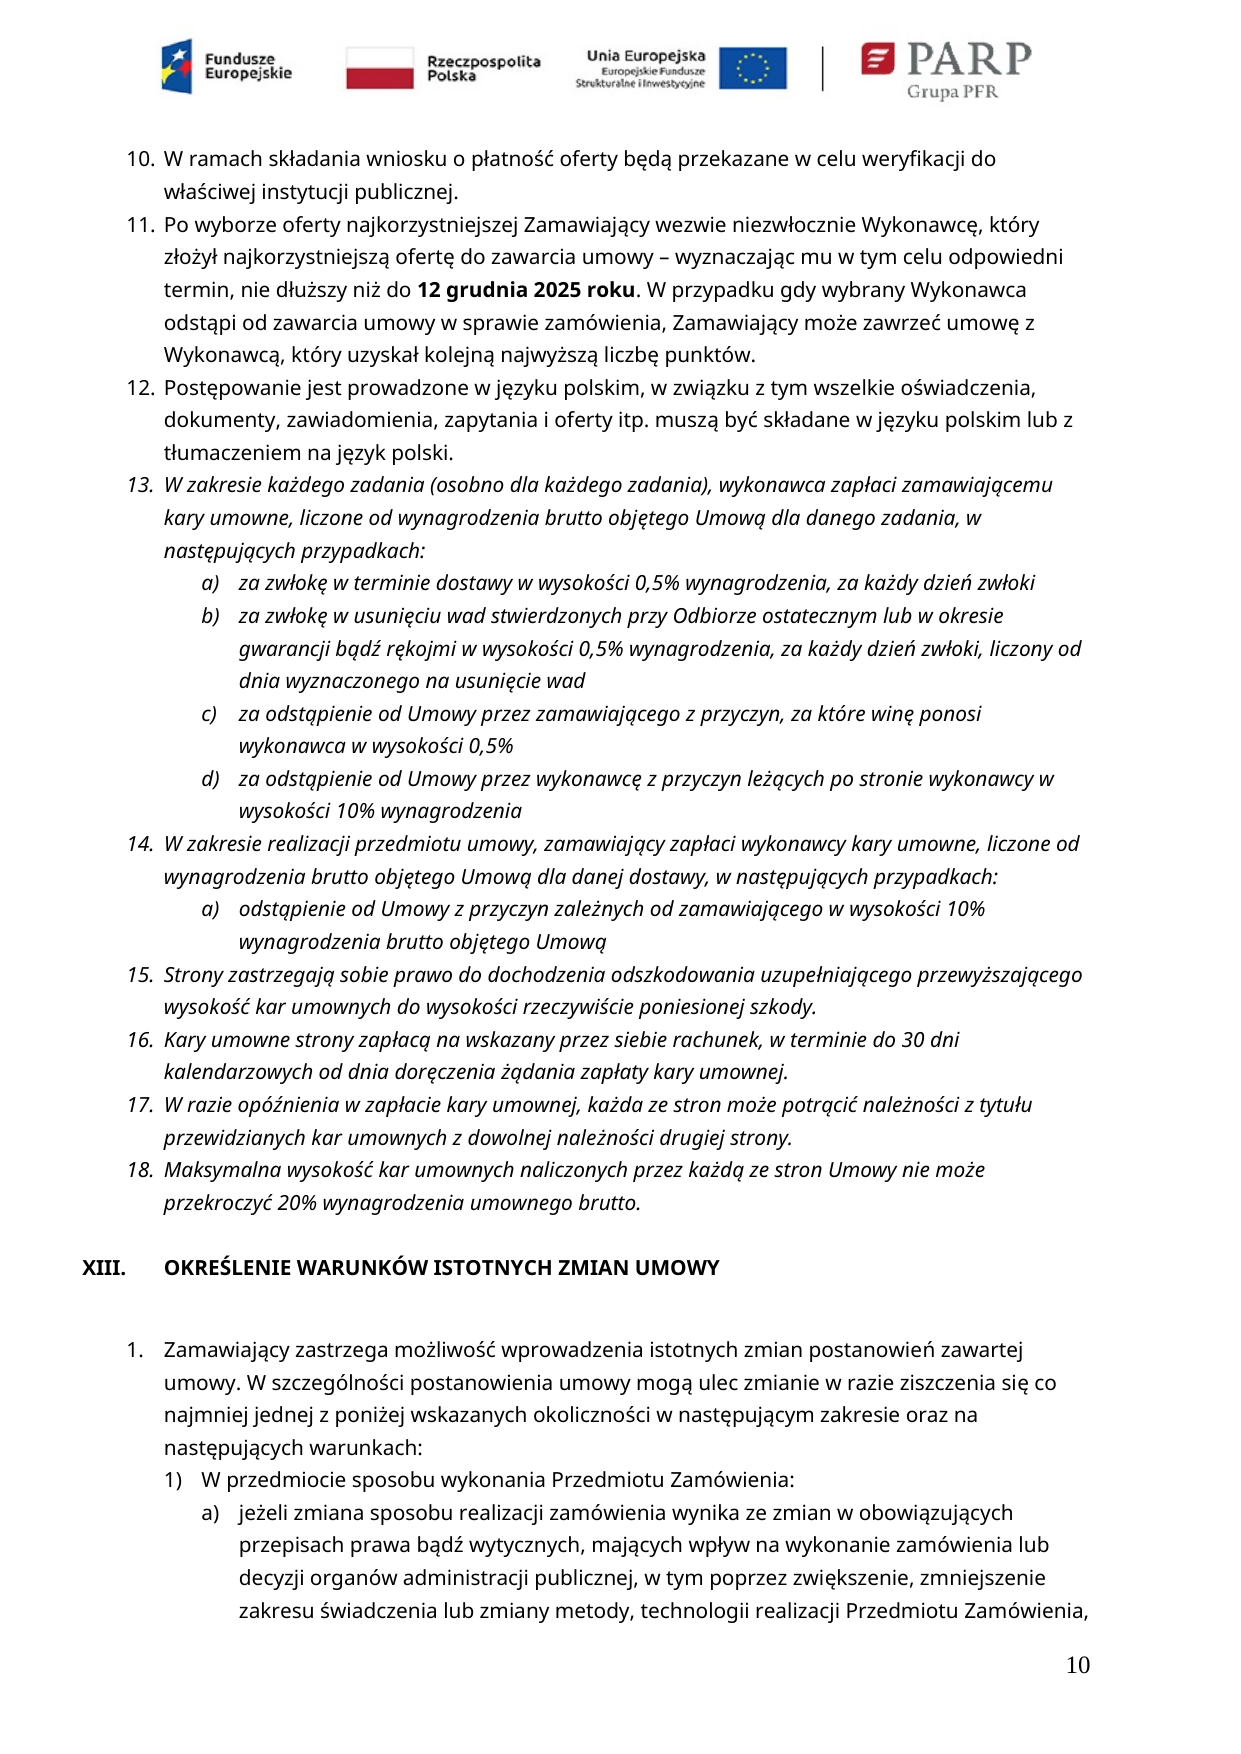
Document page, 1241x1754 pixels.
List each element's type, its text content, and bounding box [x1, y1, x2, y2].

list W zakresie realizacji przedmiotu umowy, zamawiający zapłaci wykonawcy kary umowne, liczone od wynagrodzenia brutto objętego Umową dla danej dostawy, w następujących przypadkach: [126, 829, 1090, 890]
list W ramach składania wniosku o płatność oferty będą przekazane w celu weryfikacji do właściwej instytucji publicznej. [126, 144, 1090, 206]
list Zamawiający zastrzega możliwość wprowadzenia istotnych zmian postanowień zawartej umowy. W szczególności postanowienia umowy mogą ulec zmianie w razie ziszczenia się co najmniej jednej z poniżej wskazanych okoliczności w następującym zakresie oraz na następujących warunkach: [126, 1335, 1090, 1461]
picture [138, 14, 1041, 116]
list odstąpienie od Umowy z przyczyn zależnych od zamawiającego w wysokości 10% wynagrodzenia brutto objętego Umową [201, 894, 1090, 956]
list Po wyborze oferty najkorzystniejszej Zamawiający wezwie niezwłocznie Wykonawcę, który złożył najkorzystniejszą ofertę do zawarcia umowy – wyznaczając mu w tym celu odpowiedni termin, nie dłuższy niż do 12 grudnia 2025 roku. W przypadku gdy wybrany Wykonawca odstąpi od zawarcia umowy w sprawie zamówienia, Zamawiający może zawrzeć umowę z Wykonawcą, który uzyskał kolejną najwyższą liczbę punktów. [126, 210, 1090, 369]
list W razie opóźnienia w zapłacie kary umownej, każda ze stron może potrącić należności z tytułu przewidzianych kar umownych z dowolnej należności drugiej strony. [126, 1090, 1090, 1151]
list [201, 1498, 1090, 1624]
list za zwłokę w terminie dostawy w wysokości 0,5% wynagrodzenia, za każdy dzień zwłoki [201, 568, 1090, 597]
list Postępowanie jest prowadzone w języku polskim, w związku z tym wszelkie oświadczenia, dokumenty, zawiadomienia, zapytania i oferty itp. muszą być składane w języku polskim lub z tłumaczeniem na język polski. [126, 373, 1090, 466]
list za zwłokę w usunięciu wad stwierdzonych przy Odbiorze ostatecznym lub w okresie gwarancji bądź rękojmi w wysokości 0,5% wynagrodzenia, za każdy dzień zwłoki, liczony od dnia wyznaczonego na usunięcie wad [201, 601, 1090, 695]
list Maksymalna wysokość kar umownych naliczonych przez każdą ze stron Umowy nie może przekroczyć 20% wynagrodzenia umownego brutto. [126, 1155, 1090, 1216]
list za odstąpienie od Umowy przez zamawiającego z przyczyn, za które winę ponosi wykonawca w wysokości 0,5% [201, 699, 1090, 760]
list Kary umowne strony zapłacą na wskazany przez siebie rachunek, w terminie do 30 dni kalendarzowych od dnia doręczenia żądania zapłaty kary umownej. [126, 1025, 1090, 1086]
list Strony zastrzegają sobie prawo do dochodzenia odszkodowania uzupełniającego przewyższającego wysokość kar umownych do wysokości rzeczywiście poniesionej szkody. [126, 960, 1090, 1021]
list W zakresie każdego zadania (osobno dla każdego zadania), wykonawca zapłaci zamawiającemu kary umowne, liczone od wynagrodzenia brutto objętego Umową dla danego zadania, w następujących przypadkach: [126, 471, 1090, 564]
list W przedmiocie sposobu wykonania Przedmiotu Zamówienia: [164, 1465, 1090, 1494]
list za odstąpienie od Umowy przez wykonawcę z przyczyn leżących po stronie wykonawcy w wysokości 10% wynagrodzenia [201, 764, 1090, 825]
list OKREŚLENIE WARUNKÓW ISTOTNYCH ZMIAN UMOWY [126, 1253, 1090, 1282]
